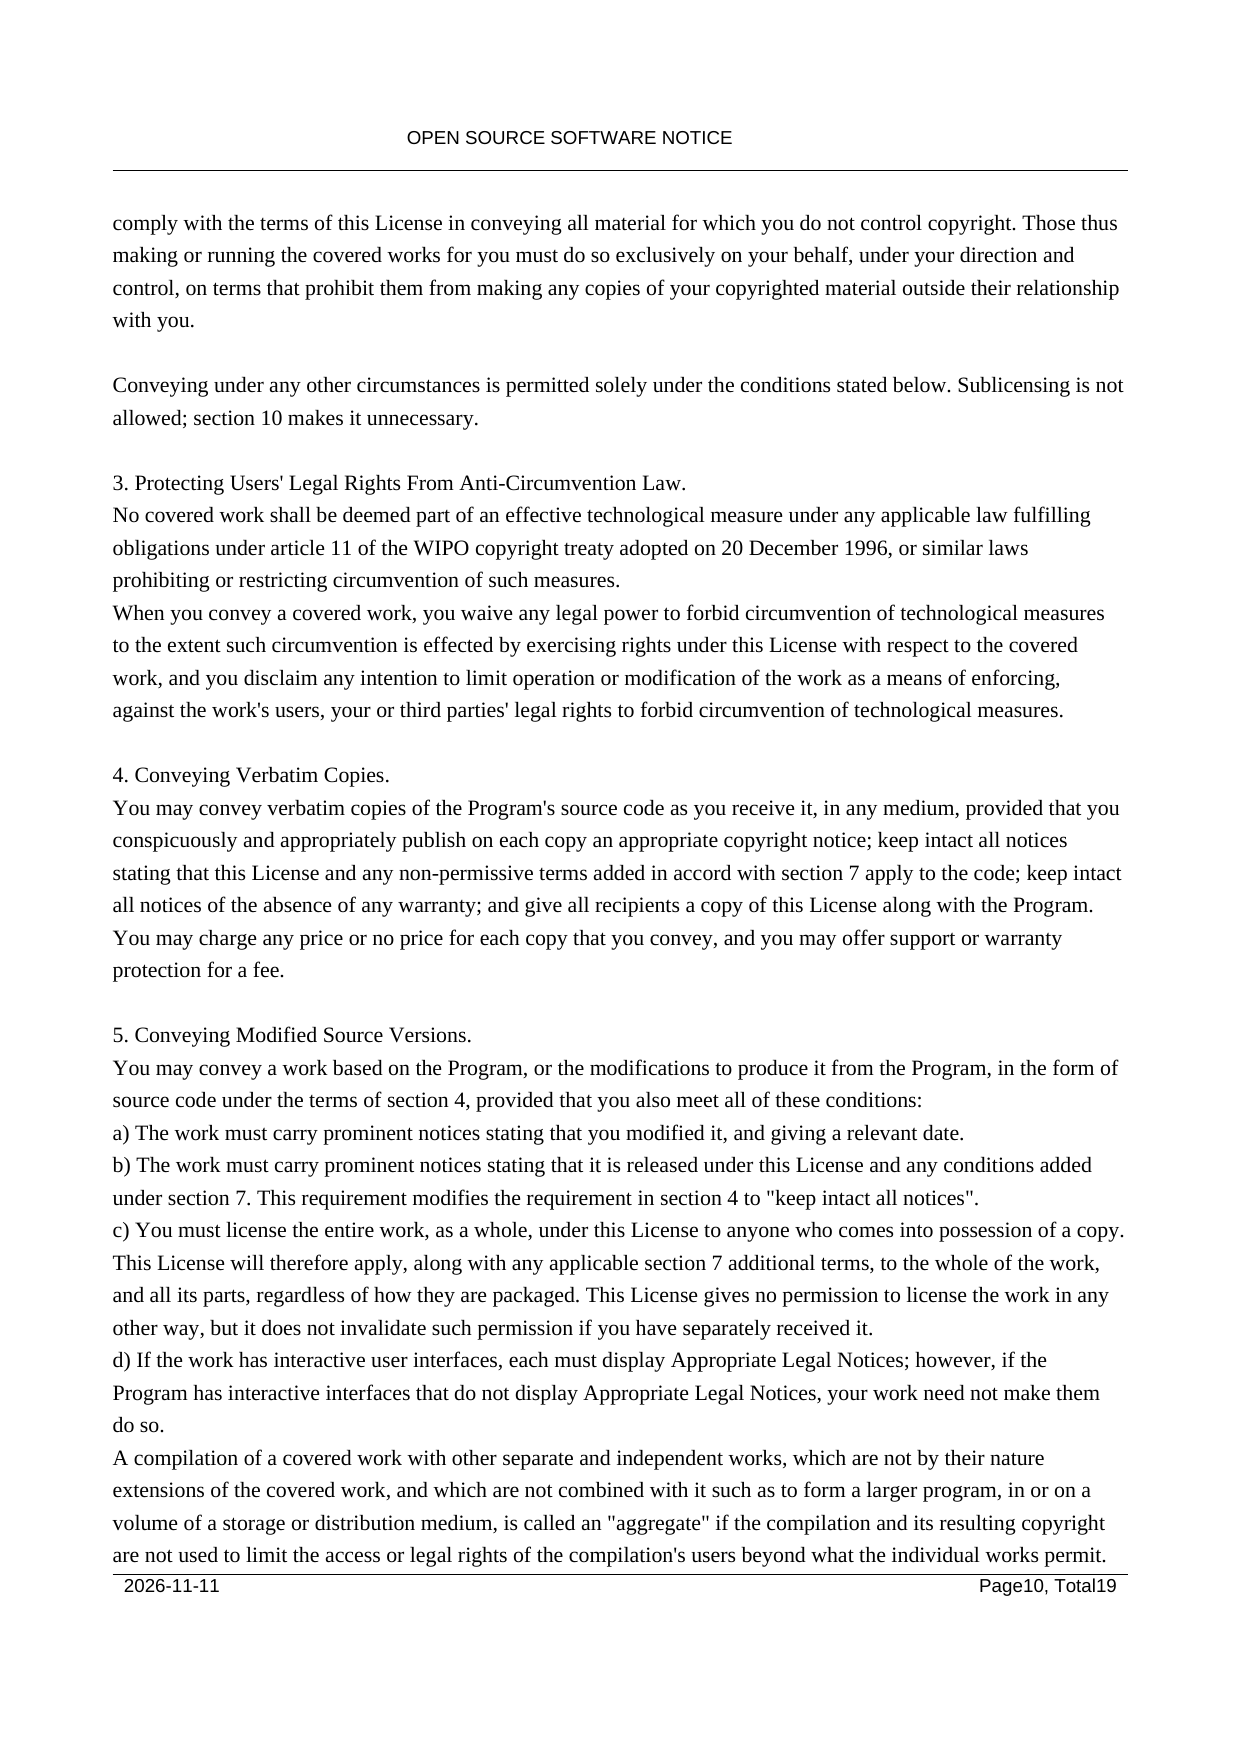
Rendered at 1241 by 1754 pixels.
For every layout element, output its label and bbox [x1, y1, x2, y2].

text [112, 206, 1128, 1571]
